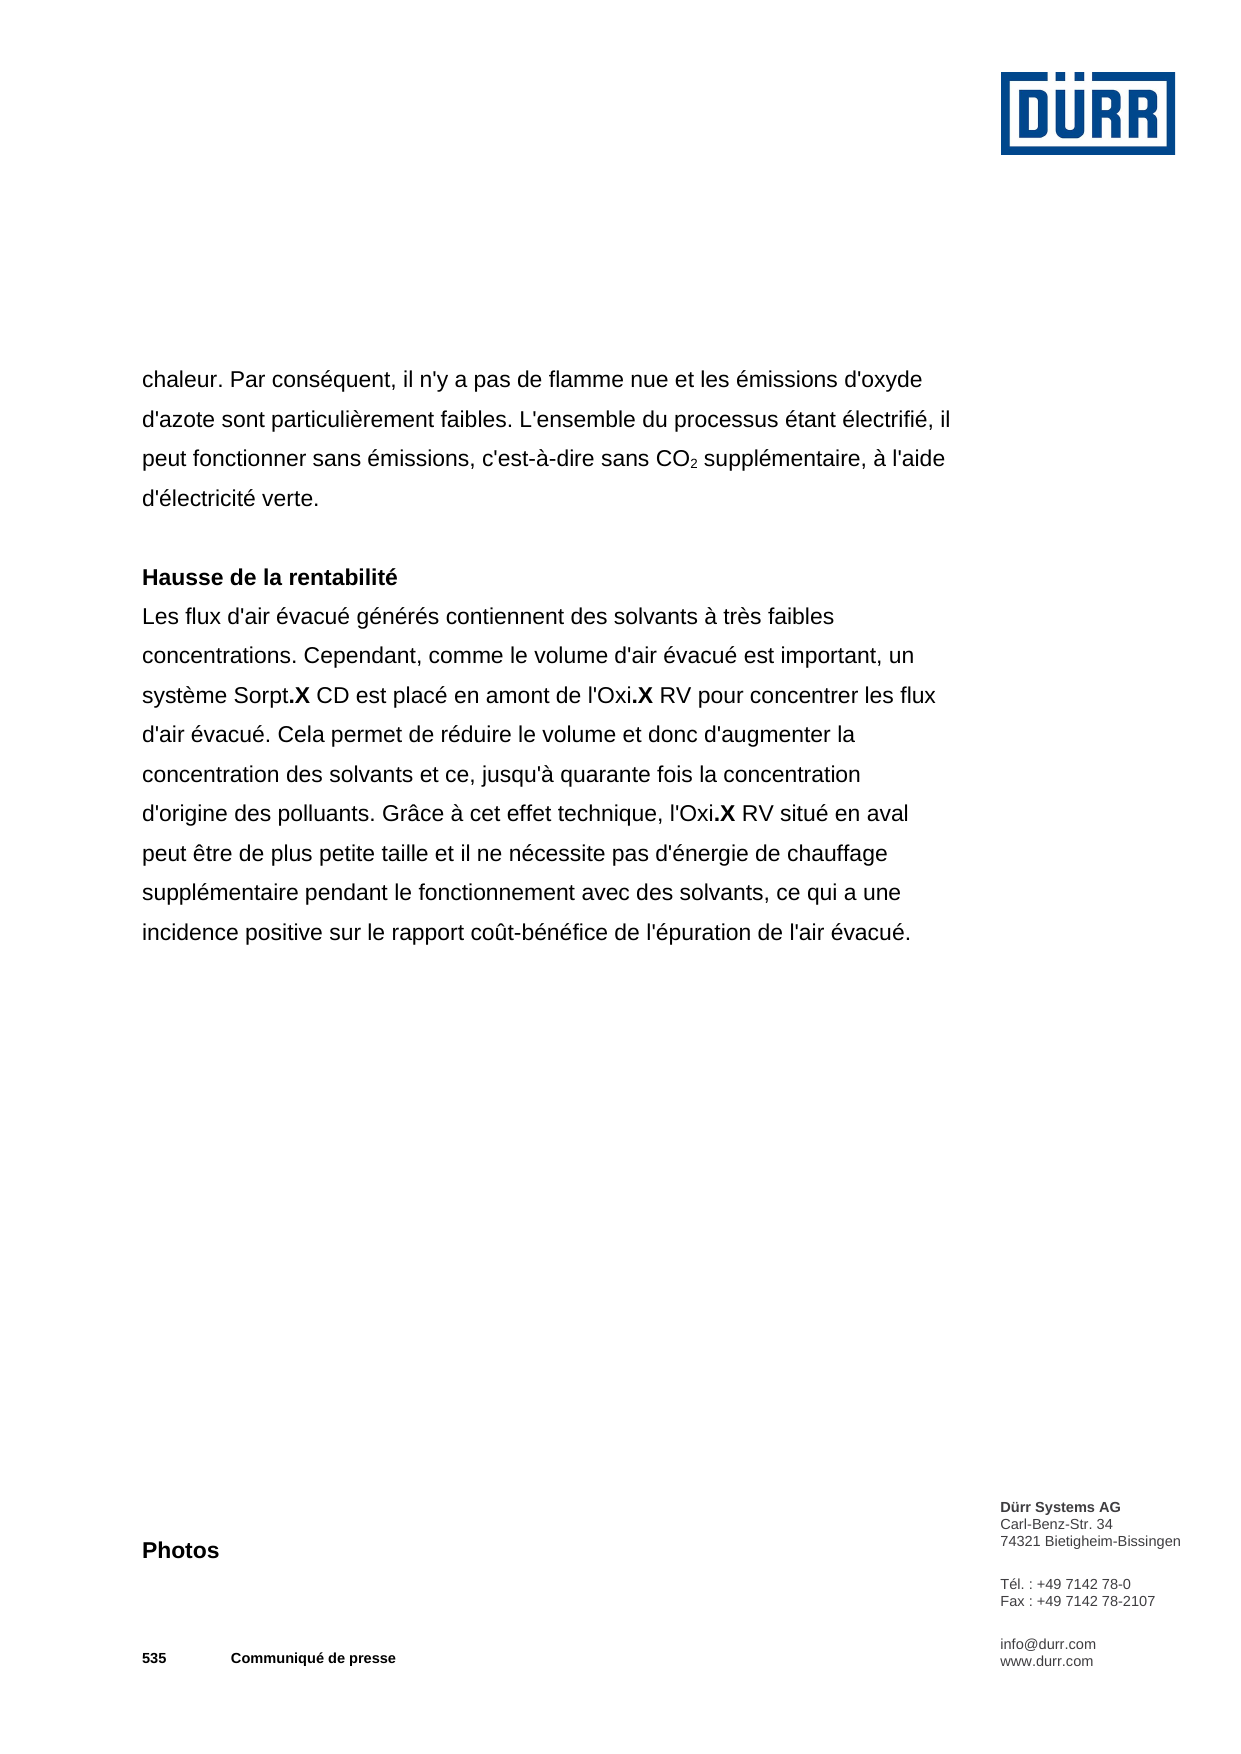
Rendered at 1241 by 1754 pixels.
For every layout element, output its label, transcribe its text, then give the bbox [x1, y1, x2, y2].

picture [1001, 72, 1175, 155]
text Photos [142, 1537, 951, 1564]
text Hausse de la rentabilité [142, 563, 951, 590]
text Les flux d'air évacué générés contiennent des solvants à très faibles concentrations. Cependant, comme le volume d'air évacué est important, un système Sorpt.X CD est placé en amont de l'Oxi.X RV pour concentrer les flux d'air évacué. Cela permet de réduire le volume et donc d'augmenter la concentration des solvants et ce, jusqu'à quarante fois la concentration d'origine des polluants. Grâce à cet effet technique, l'Oxi.X RV situé en aval peut être de plus petite taille et il ne nécessite pas d'énergie de chauffage supplémentaire pendant le fonctionnement avec des solvants, ce qui a une incidence positive sur le rapport coût-bénéfice de l'épuration de l'air évacué. [142, 603, 951, 945]
